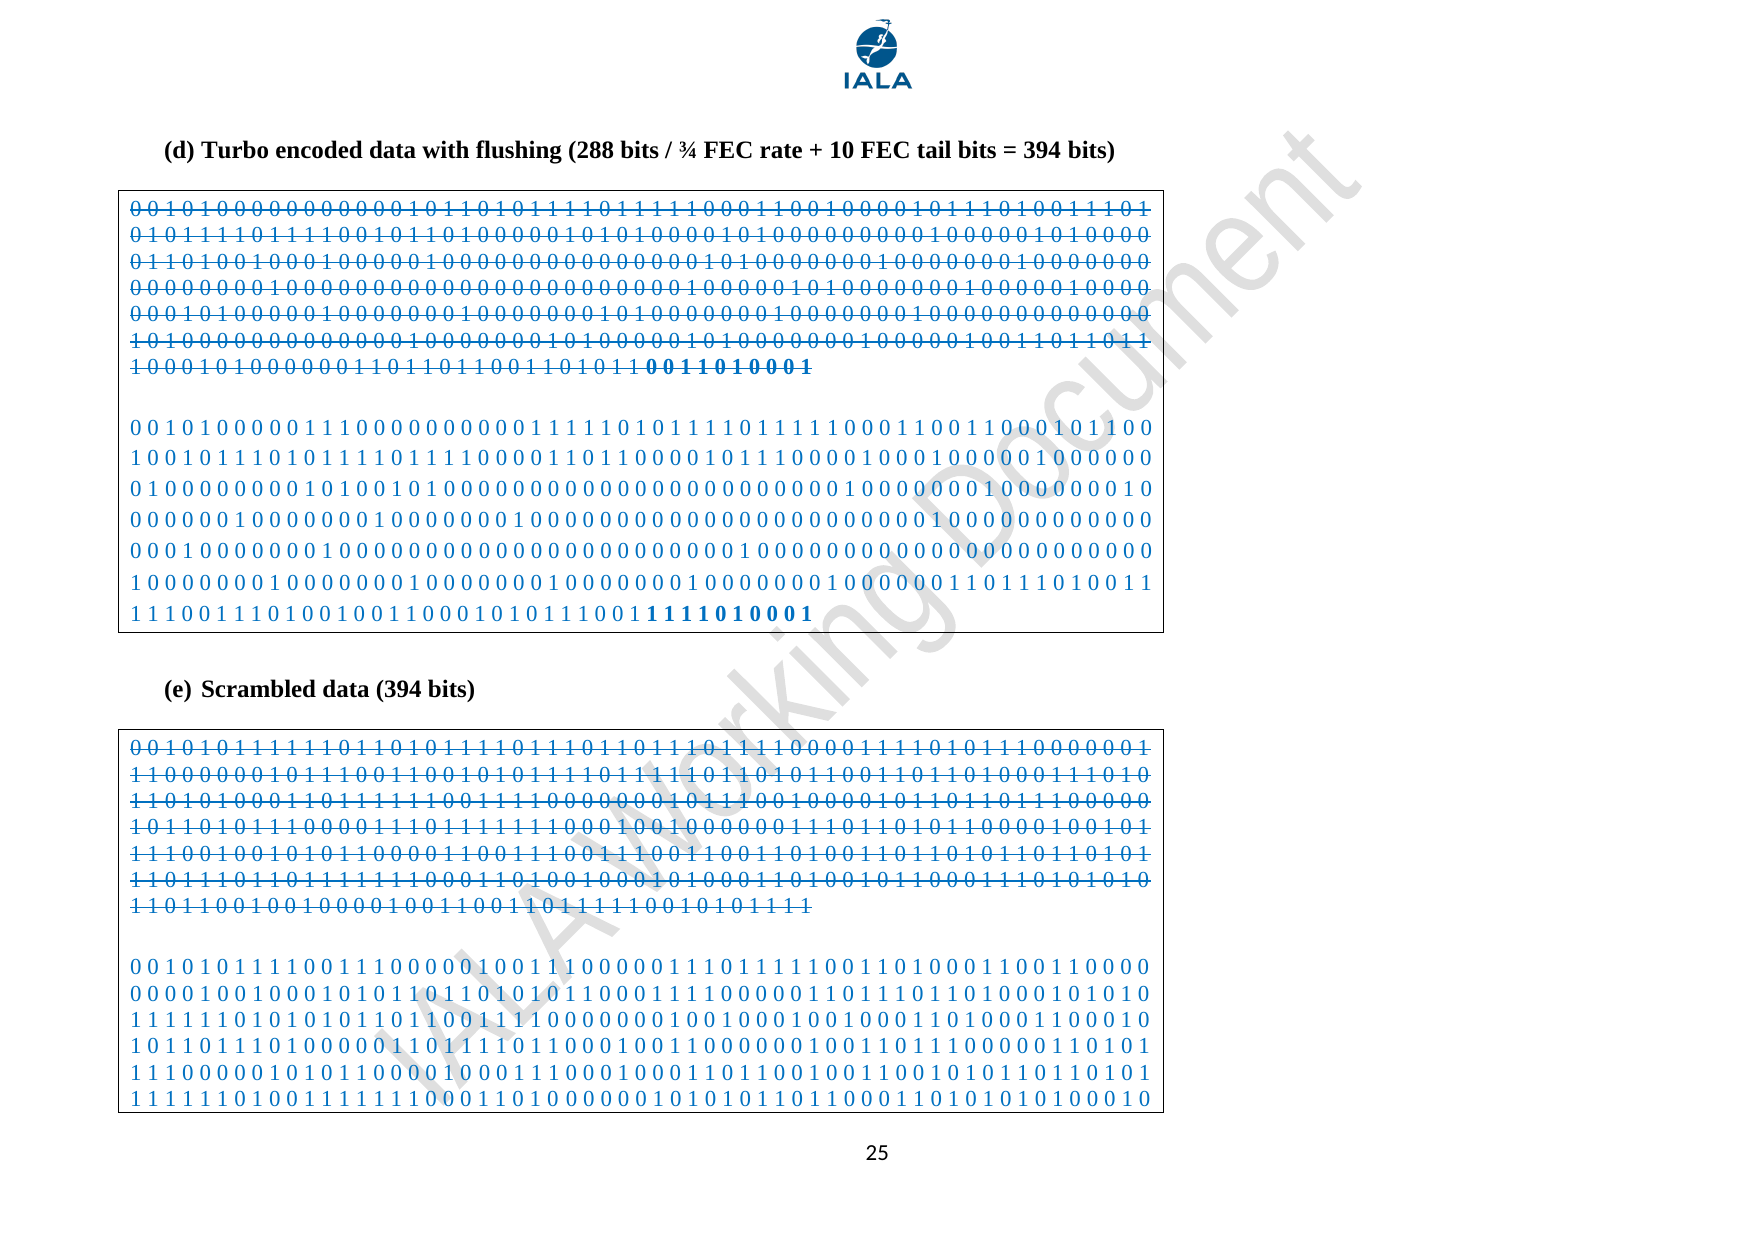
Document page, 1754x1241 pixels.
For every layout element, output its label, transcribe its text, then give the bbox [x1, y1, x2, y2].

table_header 0 0 1 0 1 0 0 0 0 0 0 0 0 0 0 0 1 0 1 1 0 1 0 1 1 1 1 0 1 1 1 1 1 0 0 0 1 1 0 0 1 0 0 0 0 1 0 1 1 1 0 1 0 0 1 1 1 0 1 0 1 0 1 1 1 1 0 1 1 1 1 0 0 1 0 1 1 0 1 0 0 0 0 0 1 0 1 0 1 0 0 0 0 1 0 1 0 0 0 0 0 0 0 0 0 1 0 0 0 0 0 1 0 1 0 0 0 0 0 1 1 0 1 0 0 1 0 0 0 1 0 0 0 0 0 1 0 0 0 0 0 0 0 0 0 0 0 0 0 0 0 1 0 1 0 0 0 0 0 0 0 1 0 0 0 0 0 0 0 1 0 0 0 0 0 0 0 0 0 0 0 0 0 0 0 1 0 0 0 0 0 0 0 0 0 0 0 0 0 0 0 0 0 0 0 0 0 0 0 1 0 0 0 0 0 1 0 1 0 0 0 0 0 0 0 1 0 0 0 0 0 1 0 0 0 0 0 0 0 1 0 1 0 0 0 0 0 1 0 0 0 0 0 0 0 1 0 0 0 0 0 0 0 1 0 1 0 0 0 0 0 0 0 1 0 0 0 0 0 0 0 1 0 0 0 0 0 0 0 0 0 0 0 0 0 1 0 1 0 0 0 0 0 0 0 0 0 0 0 0 0 1 0 0 0 0 0 0 0 1 0 1 0 0 0 0 0 1 0 1 0 0 0 0 0 0 0 1 0 0 0 0 0 1 0 0 1 1 0 1 1 0 1 1 1 0 0 0 1 0 1 0 0 0 0 0 0 1 1 0 1 1 0 1 1 0 0 1 1 0 1 0 1 1 0 0 1 1 0 1 0 0 0 1 0 0 1 0 1 0 0 0 0 0 1 1 1 0 0 0 0 0 0 0 0 0 0 1 1 1 1 1 0 1 0 1 1 1 1 0 1 1 1 1 1 0 0 0 1 1 0 0 1 1 0 0 0 1 0 1 1 0 0 1 0 0 1 0 1 1 1 0 1 0 1 1 1 1 0 1 1 1 1 0 0 0 0 1 1 0 1 1 0 0 0 0 1 0 1 1 1 0 0 0 0 1 0 0 0 1 0 0 0 0 0 1 0 0 0 0 0 0 0 1 0 0 0 0 0 0 0 0 1 0 1 0 0 1 0 1 0 0 0 0 0 0 0 0 0 0 0 0 0 0 0 0 0 0 0 0 0 0 0 1 0 0 0 0 0 0 0 1 0 0 0 0 0 0 0 1 0 0 0 0 0 0 0 1 0 0 0 0 0 0 0 1 0 0 0 0 0 0 0 1 0 0 0 0 0 0 0 0 0 0 0 0 0 0 0 0 0 0 0 0 0 0 0 1 0 0 0 0 0 0 0 0 0 0 0 0 0 0 0 1 0 0 0 0 0 0 0 1 0 0 0 0 0 0 0 0 0 0 0 0 0 0 0 0 0 0 0 0 0 0 0 1 0 0 0 0 0 0 0 0 0 0 0 0 0 0 0 0 0 0 0 0 0 0 0 1 0 0 0 0 0 0 0 1 0 0 0 0 0 0 0 1 0 0 0 0 0 0 0 1 0 0 0 0 0 0 0 1 0 0 0 0 0 0 0 1 0 0 0 0 0 0 1 1 0 1 1 1 0 1 0 0 1 1 1 1 1 0 0 1 1 1 0 1 0 0 1 0 0 1 1 0 0 0 1 0 1 0 1 1 1 0 0 1 1 1 1 1 0 1 0 0 0 1 [119, 191, 1163, 632]
picture [829, 12, 924, 104]
list Turbo encoded data with flushing (288 bits / ¾ FEC rate + 10 FEC tail bits = 394 bits) [164, 135, 1636, 163]
list Scrambled data (394 bits) [164, 674, 1636, 703]
